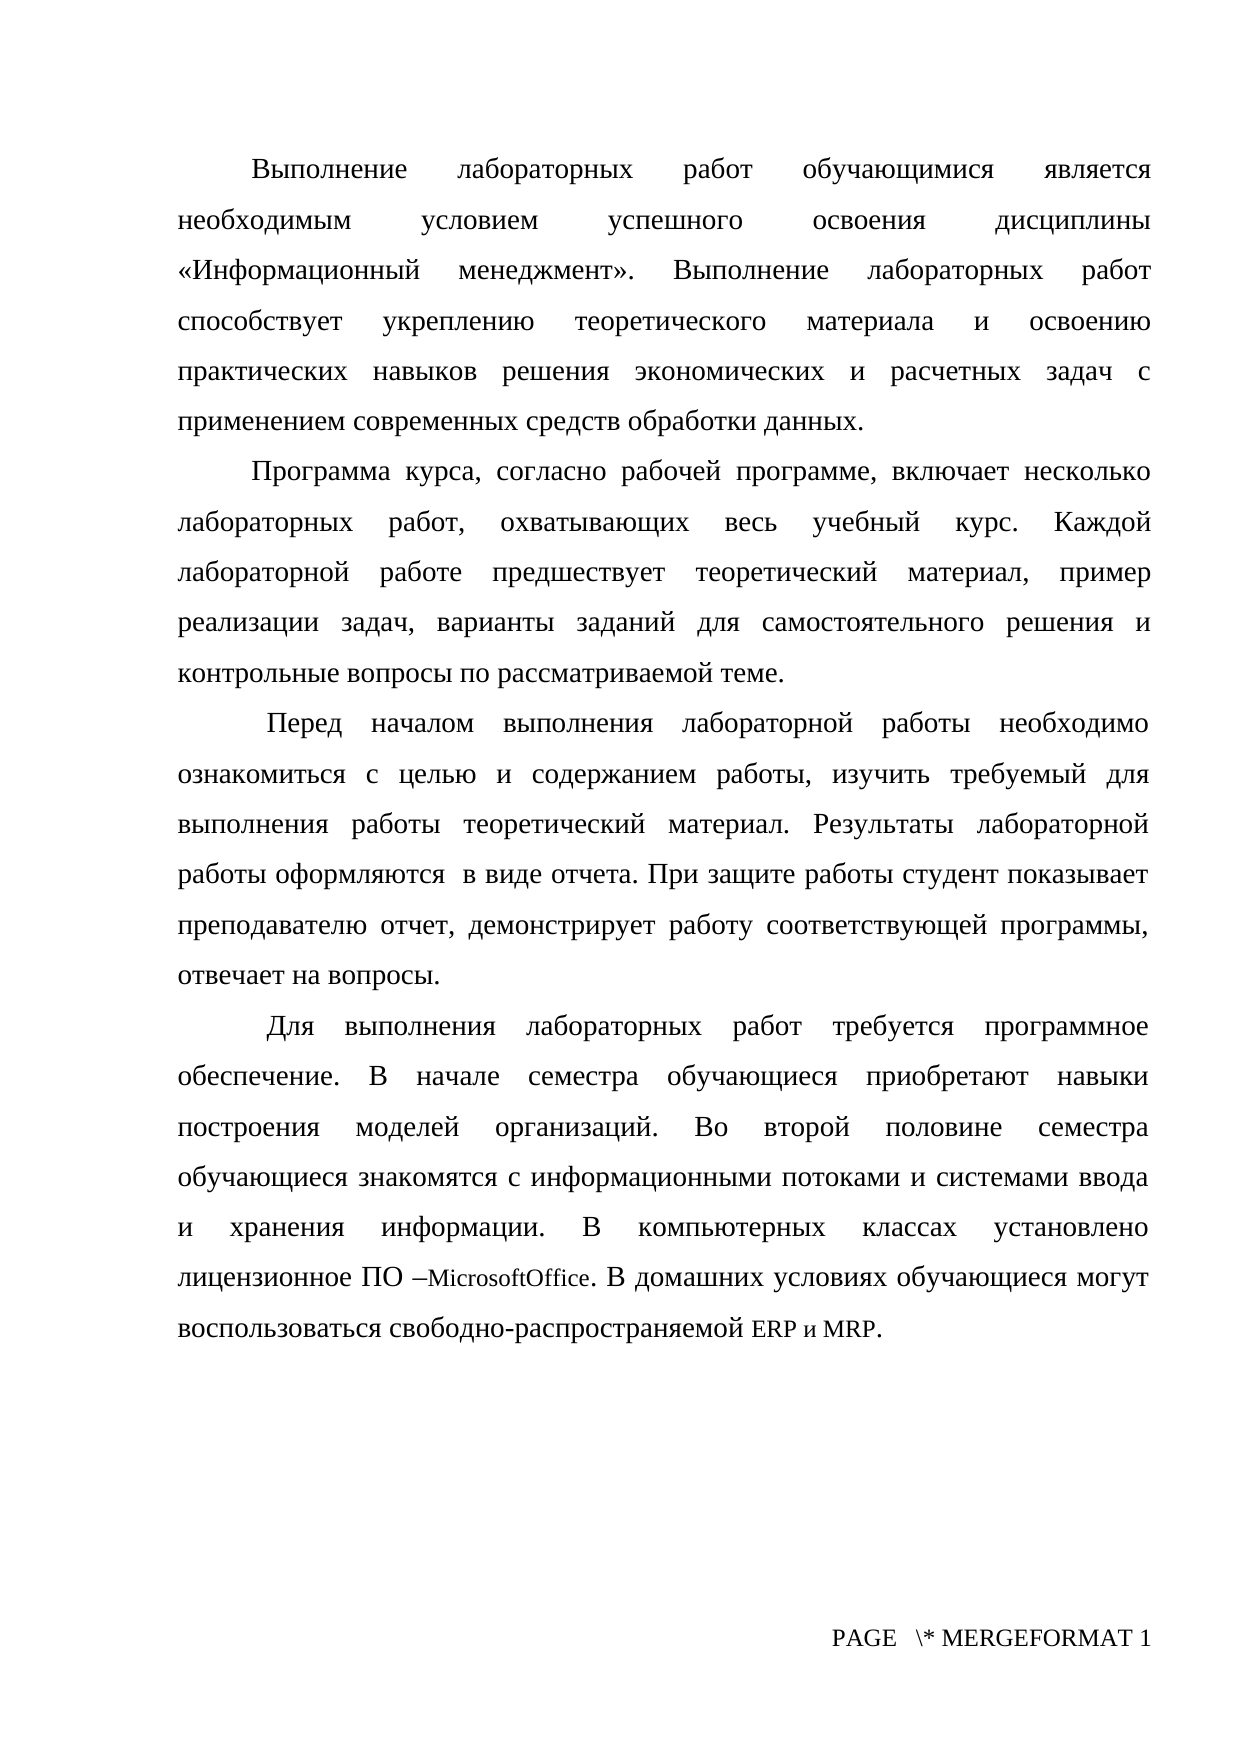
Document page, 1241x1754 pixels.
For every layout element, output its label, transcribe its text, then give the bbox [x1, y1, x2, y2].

text Перед началом выполнения лабораторной работы необходимо ознакомиться с целью и содержанием работы, изучить требуемый для выполнения работы теоретический материал. Результаты лабораторной работы оформляются в виде отчета. При защите работы студент показывает преподавателю отчет, демонстрирует работу соответствующей программы, отвечает на вопросы. [177, 706, 1149, 991]
text Выполнение лабораторных работ обучающимися является необходимым условием успешного освоения дисциплины «Информационный менеджмент». Выполнение лабораторных работ способствует укреплению теоретического материала и освоению практических навыков решения экономических и расчетных задач с применением современных средств обработки данных. [177, 152, 1152, 437]
text Для выполнения лабораторных работ требуется программное обеспечение. В начале семестра обучающиеся приобретают навыки построения моделей организаций. Во второй половине семестра обучающиеся знакомятся с информационными потоками и системами ввода и хранения информации. В компьютерных классах установлено лицензионное ПО –MicrosoftOffice. В домашних условиях обучающиеся могут воспользоваться свободно-распространяемой ERP и MRP. [177, 1008, 1149, 1343]
text Программа курса, согласно рабочей программе, включает несколько лабораторных работ, охватывающих весь учебный курс. Каждой лабораторной работе предшествует теоретический материал, пример реализации задач, варианты заданий для самостоятельного решения и контрольные вопросы по рассматриваемой теме. [177, 453, 1152, 688]
